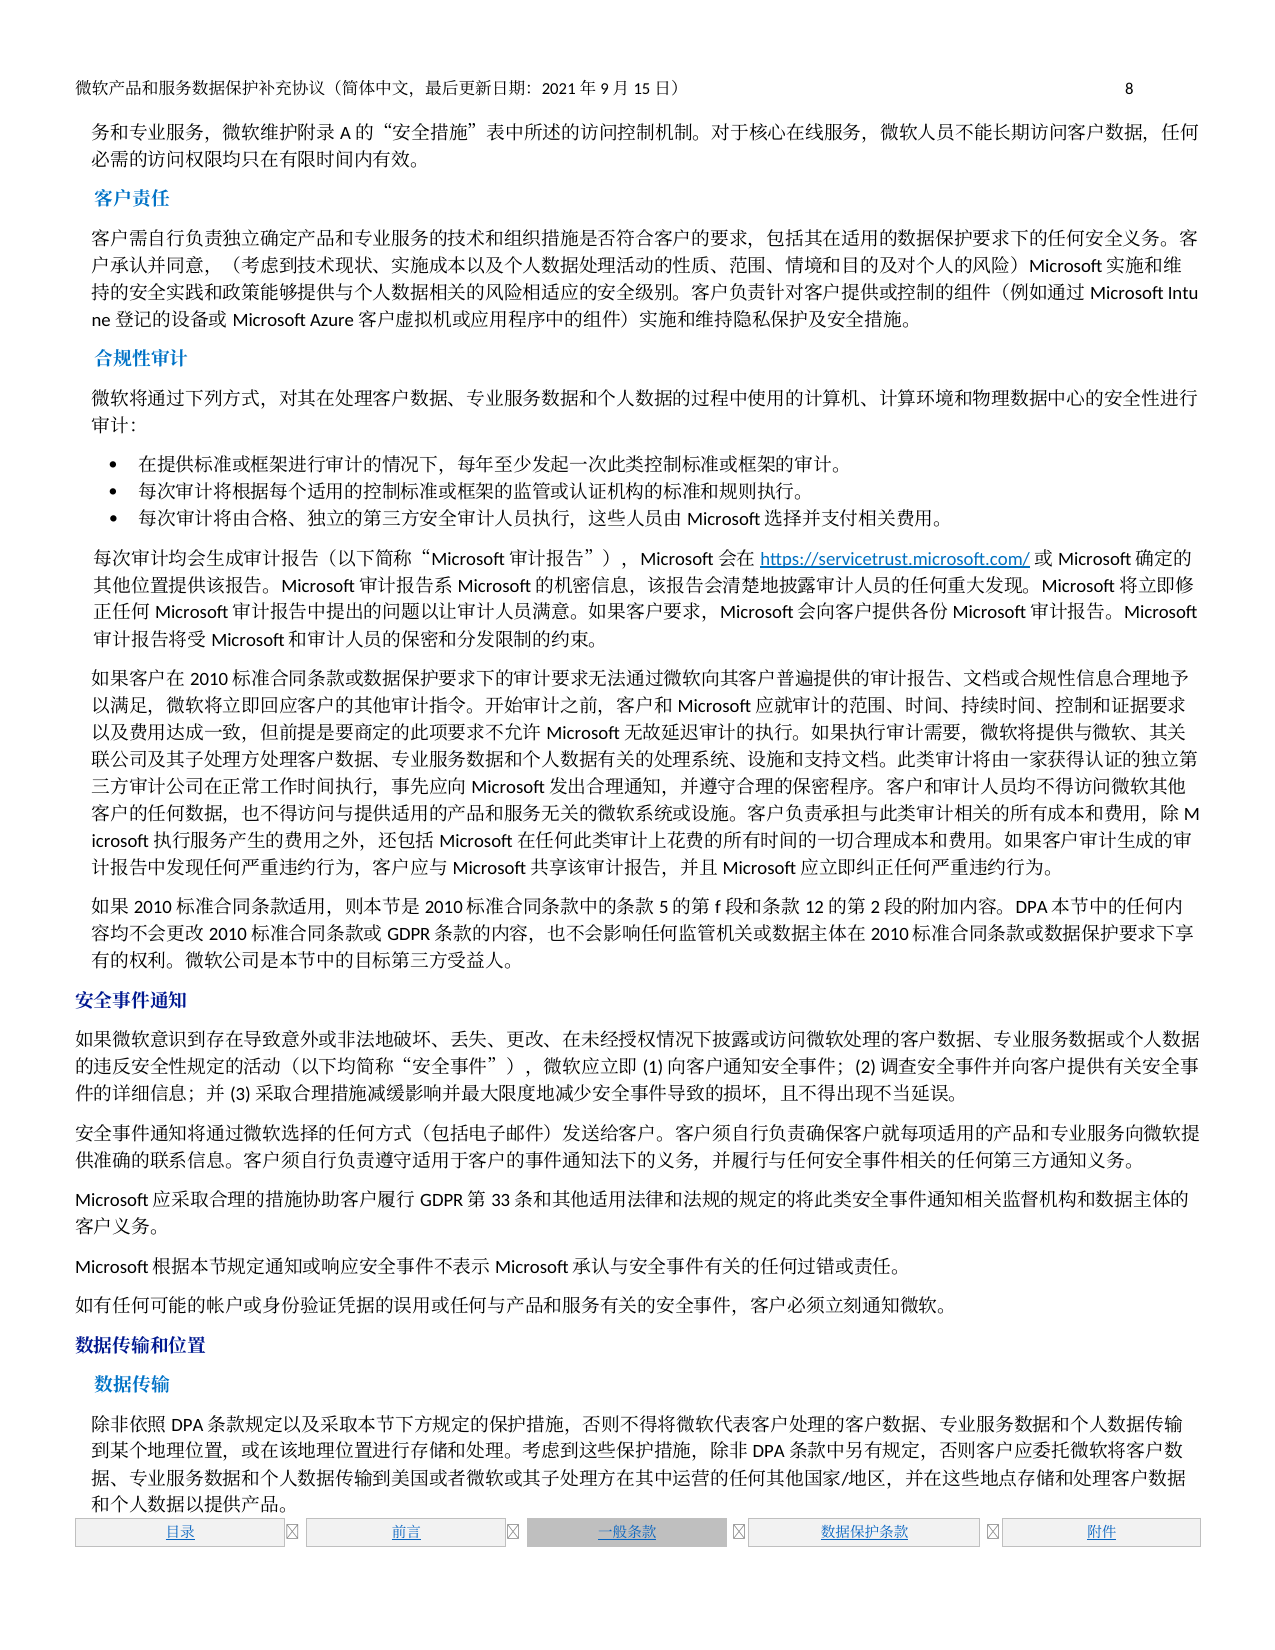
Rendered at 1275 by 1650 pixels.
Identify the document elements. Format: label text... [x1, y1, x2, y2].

list 微软将通过下列方式，对其在处理客户数据、专业服务数据和个人数据的过程中使用的计算机、计算环境和物理数据中心的安全性进行 审计： [91, 383, 1200, 437]
subtitle 安全事件通知 [75, 986, 1200, 1013]
list 客户需自行负责独立确定产品和专业服务的技术和组织措施是否符合客户的要求，包括其在适用的数据保护要求下的任何安全义务。客户承认并同意，（考虑到技术现状、实施成本以及个人数据处理活动的性质、范围、情境和目的及对个人的风险）Microsoft 实施和维持的安全实践和政策能够提供与个人数据相关的风险相适应的安全级别。客户负责针对客户提供或控制的组件（例如通过 Microsoft Intune 登记的设备或 Microsoft Azure 客户虚拟机或应用程序中的组件）实施和维持隐私保护及安全措施。 [91, 224, 1200, 332]
list 每次审计均会生成审计报告（以下简称“Microsoft 审计报告”），Microsoft 会在 https://servicetrust.microsoft.com/ 或 Microsoft 确定的其他位置提供该报告。Microsoft 审计报告系 Microsoft 的机密信息，该报告会清楚地披露审计人员的任何重大发现。Microsoft 将立即修正任何 Microsoft 审计报告中提出的问题以让审计人员满意。如果客户要求，Microsoft 会向客户提供各份 Microsoft 审计报告。Microsoft 审计报告将受 Microsoft 和审计人员的保密和分发限制的约束。 [94, 543, 1200, 651]
list 数据传输 [94, 1370, 1200, 1397]
list 每次审计将由合格、独立的第三方安全审计人员执行，这些人员由 Microsoft 选择并支付相关费用。 [110, 504, 1200, 531]
list 客户责任 [94, 184, 1200, 211]
list 如有任何可能的帐户或身份验证凭据的误用或任何与产品和服务有关的安全事件，客户必须立刻通知微软。 [75, 1291, 1200, 1318]
list 合规性审计 [94, 344, 1200, 371]
list 除非依照 DPA 条款规定以及采取本节下方规定的保护措施，否则不得将微软代表客户处理的客户数据、专业服务数据和个人数据传输到某个地理位置，或在该地理位置进行存储和处理。考虑到这些保护措施，除非 DPA 条款中另有规定，否则客户应委托微软将客户数据、专业服务数据和个人数据传输到美国或者微软或其子处理方在其中运营的任何其他国家/地区，并在这些地点存储和处理客户数据和个人数据以提供产品。 [91, 1409, 1200, 1517]
list 如果 2010 标准合同条款适用，则本节是 2010 标准合同条款中的条款 5 的第 f 段和条款 12 的第 2 段的附加内容。DPA 本节中的任何内容均不会更改 2010 标准合同条款或 GDPR 条款的内容，也不会影响任何监管机关或数据主体在 2010 标准合同条款或数据保护要求下享有的权利。微软公司是本节中的目标第三方受益人。 [91, 892, 1200, 973]
list Microsoft 根据本节规定通知或响应安全事件不表示 Microsoft 承认与安全事件有关的任何过错或责任。 [75, 1251, 1200, 1278]
list 在提供标准或框架进行审计的情况下，每年至少发起一次此类控制标准或框架的审计。 [109, 450, 1200, 477]
subtitle 数据传输和位置 [75, 1330, 1200, 1357]
list Microsoft 应采取合理的措施协助客户履行 GDPR 第 33 条和其他适用法律和法规的规定的将此类安全事件通知相关监督机构和数据主体的客户义务。 [75, 1185, 1200, 1239]
list 如果客户在 2010 标准合同条款或数据保护要求下的审计要求无法通过微软向其客户普遍提供的审计报告、文档或合规性信息合理地予以满足，微软将立即回应客户的其他审计指令。开始审计之前，客户和 Microsoft 应就审计的范围、时间、持续时间、控制和证据要求以及费用达成一致，但前提是要商定的此项要求不允许 Microsoft 无故延迟审计的执行。如果执行审计需要，微软将提供与微软、其关联公司及其子处理方处理客户数据、专业服务数据和个人数据有关的处理系统、设施和支持文档。此类审计将由一家获得认证的独立第三方审计公司在正常工作时间执行，事先应向 Microsoft 发出合理通知，并遵守合理的保密程序。客户和审计人员均不得访问微软其他客户的任何数据，也不得访问与提供适用的产品和服务无关的微软系统或设施。客户负责承担与此类审计相关的所有成本和费用，除 Microsoft 执行服务产生的费用之外，还包括 Microsoft 在任何此类审计上花费的所有时间的一切合理成本和费用。如果客户审计生成的审计报告中发现任何严重违约行为，客户应与 Microsoft 共享该审计报告，并且 Microsoft 应立即纠正任何严重违约行为。 [91, 664, 1200, 880]
list 如果微软意识到存在导致意外或非法地破坏、丢失、更改、在未经授权情况下披露或访问微软处理的客户数据、专业服务数据或个人数据的违反安全性规定的活动（以下均简称“安全事件”），微软应立即 (1) 向客户通知安全事件；(2) 调查安全事件并向客户提供有关安全事件的详细信息；并 (3) 采取合理措施减缓影响并最大限度地减少安全事件导致的损坏，且不得出现不当延误。 [75, 1025, 1200, 1106]
list 每次审计将根据每个适用的控制标准或框架的监管或认证机构的标准和规则执行。 [109, 477, 1200, 504]
list 安全事件通知将通过微软选择的任何方式（包括电子邮件）发送给客户。客户须自行负责确保客户就每项适用的产品和专业服务向微软提供准确的联系信息。客户须自行负责遵守适用于客户的事件通知法下的义务，并履行与任何安全事件相关的任何第三方通知义务。 [75, 1118, 1200, 1172]
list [91, 118, 1200, 172]
